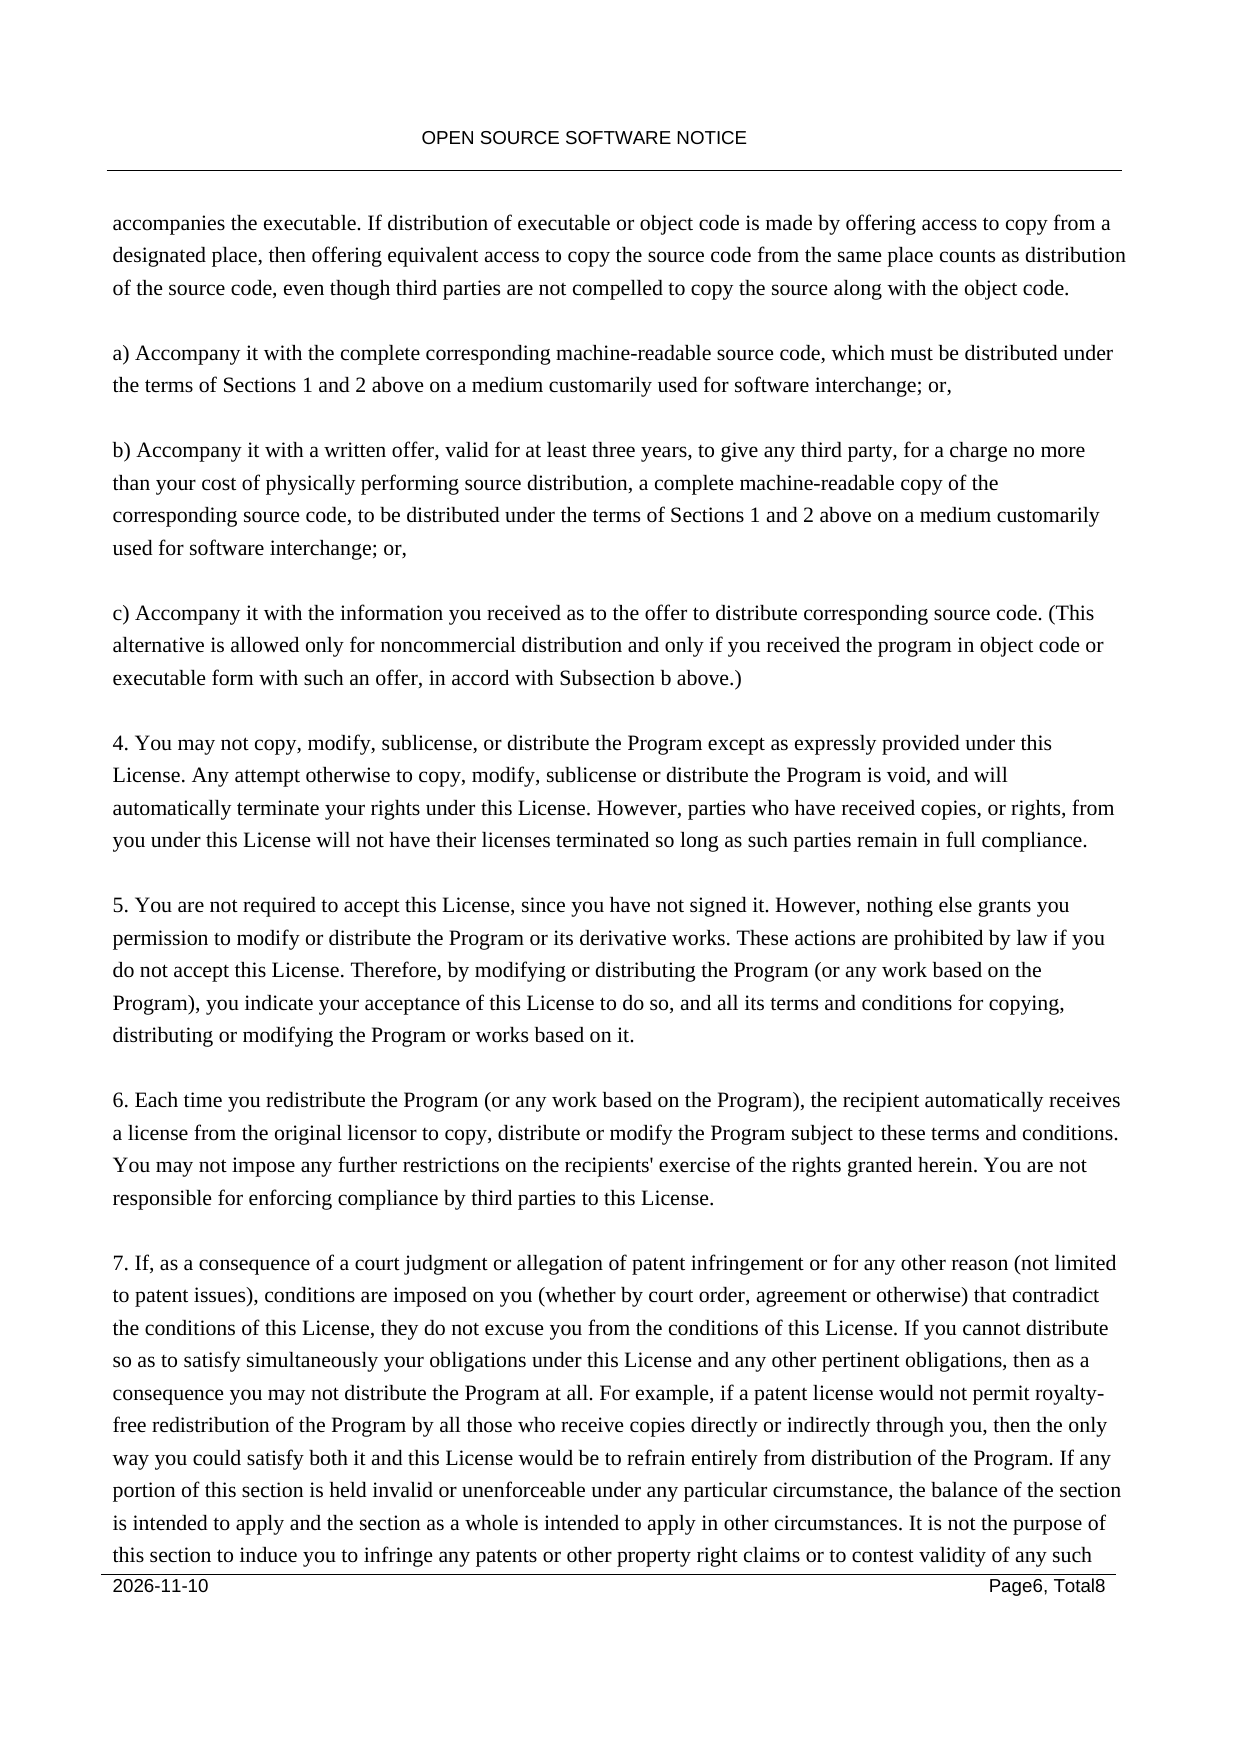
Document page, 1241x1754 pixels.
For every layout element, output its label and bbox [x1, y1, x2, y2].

text [112, 206, 1128, 1571]
